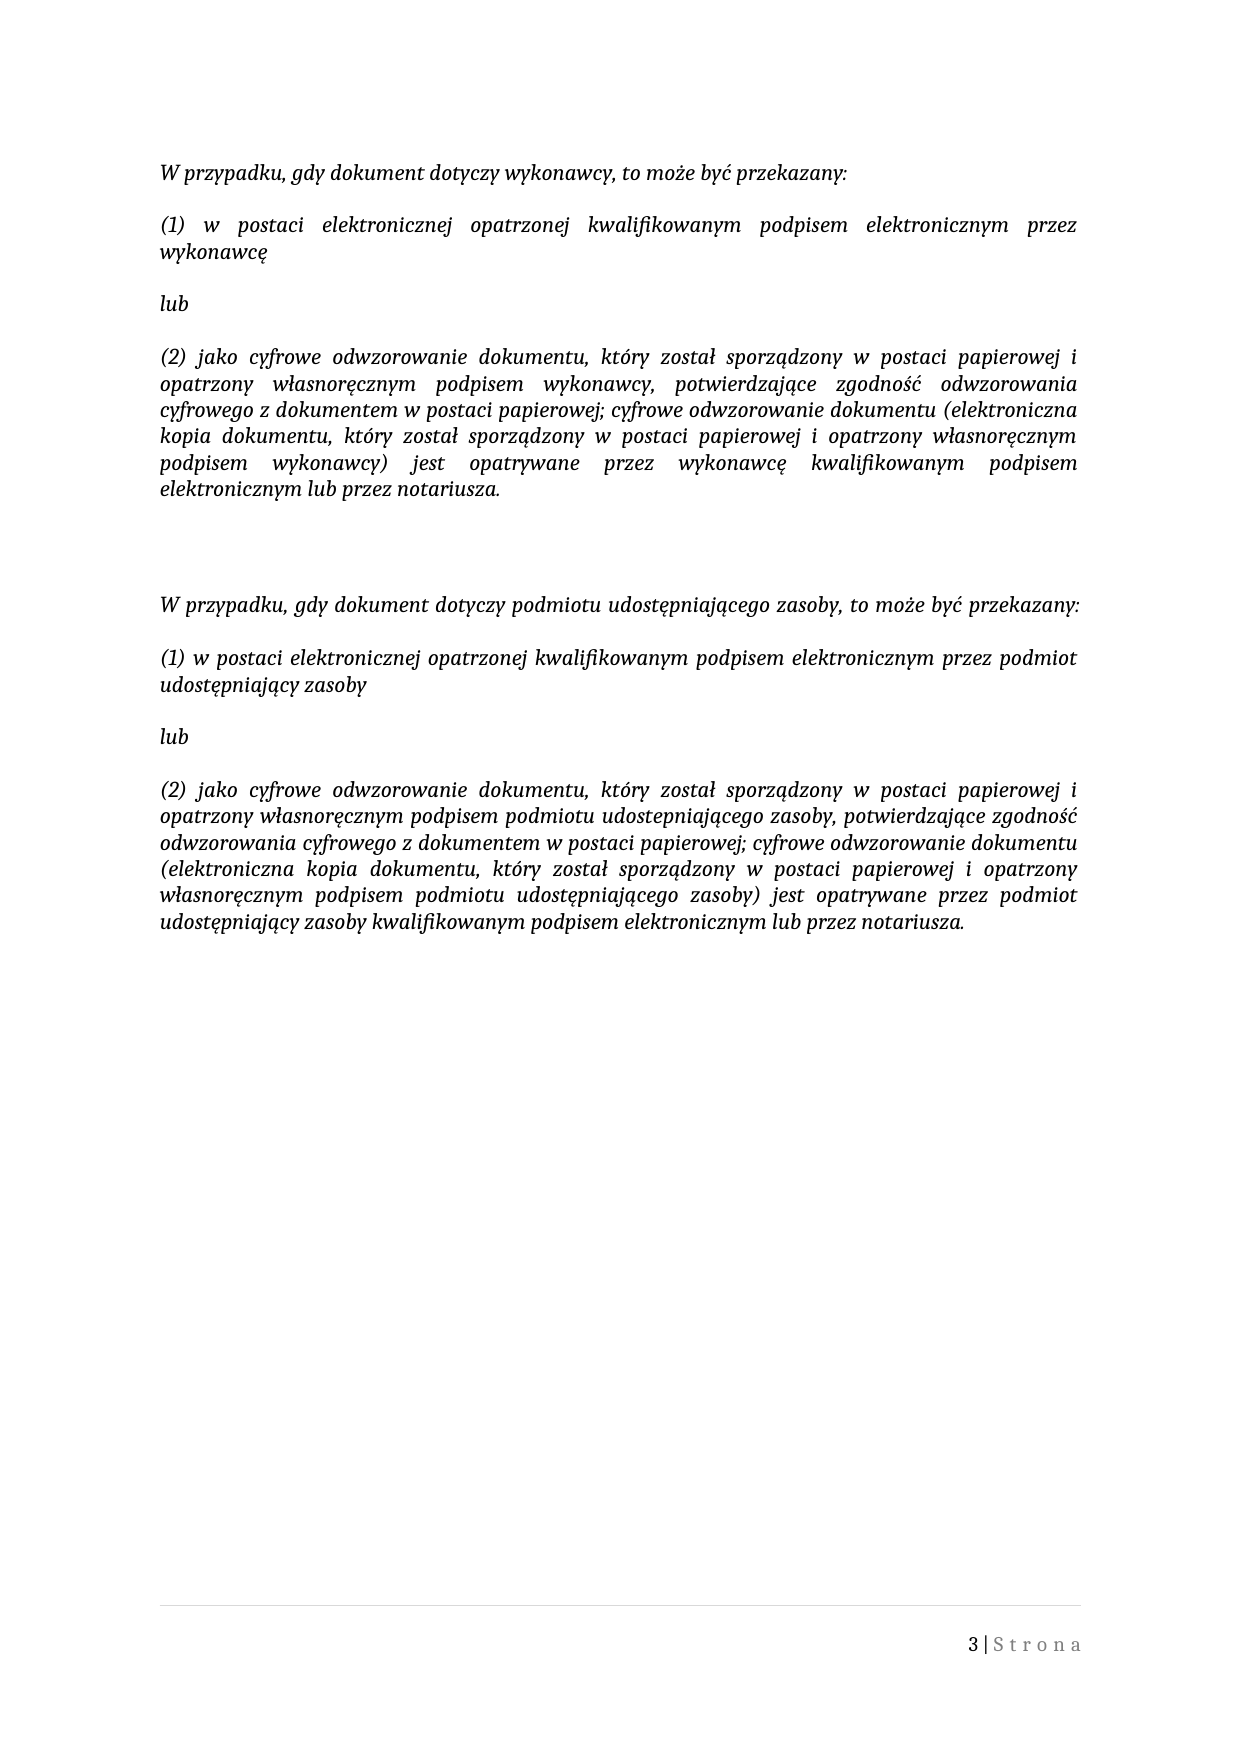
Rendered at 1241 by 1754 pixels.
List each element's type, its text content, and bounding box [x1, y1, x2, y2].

text W przypadku, gdy dokument dotyczy podmiotu udostępniającego zasoby, to może być przekazany: (1) w postaci elektronicznej opatrzonej kwalifikowanym podpisem elektronicznym przez podmiot udostępniający zasoby lub (2) jako cyfrowe odwzorowanie dokumentu, który został sporządzony w postaci papierowej i opatrzony własnoręcznym podpisem podmiotu udostepniającego zasoby, potwierdzające zgodność odwzorowania cyfrowego z dokumentem w postaci papierowej; cyfrowe odwzorowanie dokumentu (elektroniczna kopia dokumentu, który został sporządzony w postaci papierowej i opatrzony własnoręcznym podpisem podmiotu udostępniającego zasoby) jest opatrywane przez podmiot udostępniający zasoby kwalifikowanym podpisem elektronicznym lub przez notariusza. [159, 592, 1081, 935]
text W przypadku, gdy dokument dotyczy wykonawcy, to może być przekazany: (1) w postaci elektronicznej opatrzonej kwalifikowanym podpisem elektronicznym przez wykonawcę lub (2) jako cyfrowe odwzorowanie dokumentu, który został sporządzony w postaci papierowej i opatrzony własnoręcznym podpisem wykonawcy, potwierdzające zgodność odwzorowania cyfrowego z dokumentem w postaci papierowej; cyfrowe odwzorowanie dokumentu (elektroniczna kopia dokumentu, który został sporządzony w postaci papierowej i opatrzony własnoręcznym podpisem wykonawcy) jest opatrywane przez wykonawcę kwalifikowanym podpisem elektronicznym lub przez notariusza. [159, 159, 1081, 502]
